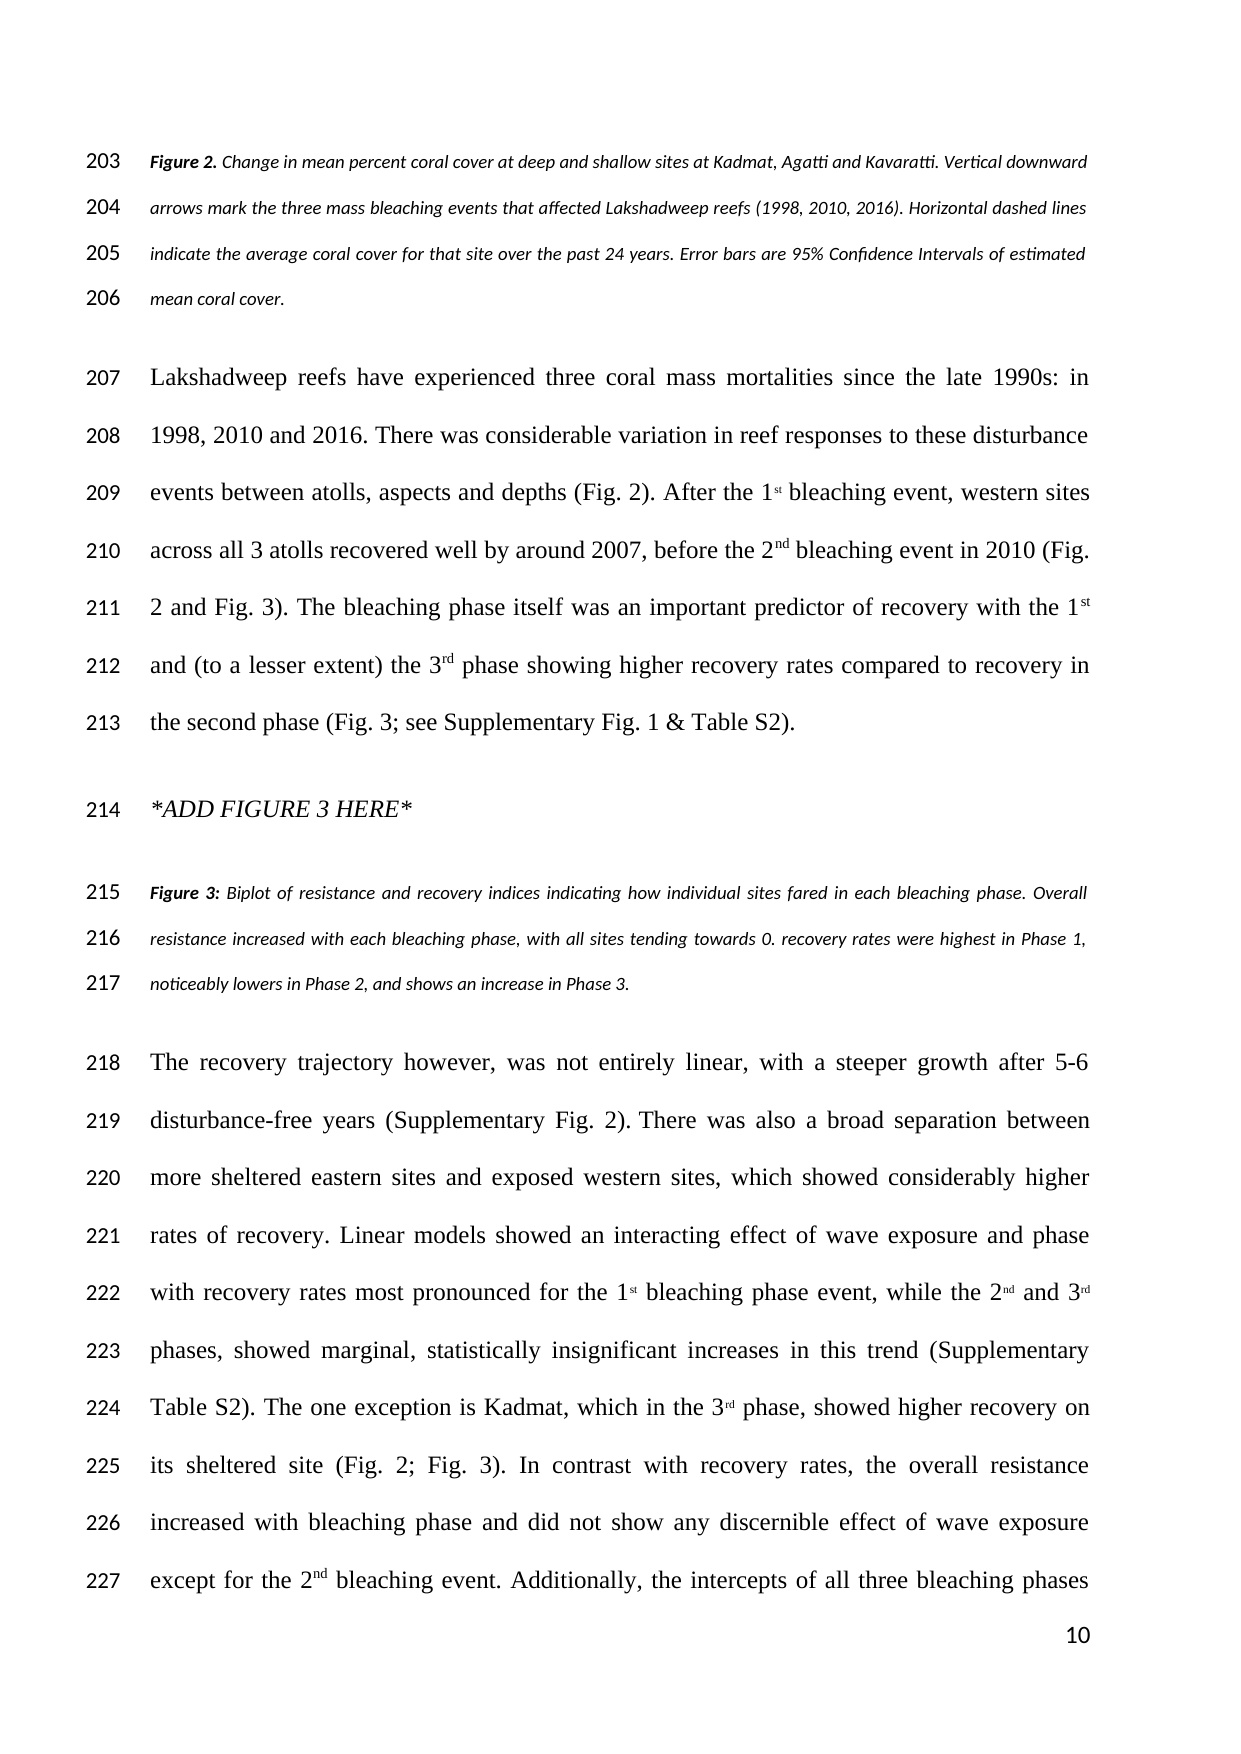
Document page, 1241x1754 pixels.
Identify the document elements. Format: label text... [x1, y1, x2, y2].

text *ADD FIGURE 3 HERE* [150, 794, 1090, 823]
text Figure 2. Change in mean percent coral cover at deep and shallow sites at Kadmat, Agatti and Kavaratti. Vertical downward arrows mark the three mass bleaching events that affected Lakshadweep reefs (1998, 2010, 2016). Horizontal dashed lines indicate the average coral cover for that site over the past 24 years. Error bars are 95% Confidence Intervals of estimated mean coral cover. [150, 150, 1090, 310]
text Lakshadweep reefs have experienced three coral mass mortalities since the late 1990s: in 1998, 2010 and 2016. There was considerable variation in reef responses to these disturbance events between atolls, aspects and depths (Fig. 2). After the 1st bleaching event, western sites across all 3 atolls recovered well by around 2007, before the 2nd bleaching event in 2010 (Fig. 2 and Fig. 3). The bleaching phase itself was an important predictor of recovery with the 1st and (to a lesser extent) the 3rd phase showing higher recovery rates compared to recovery in the second phase (Fig. 3; see Supplementary Fig. 1 & Table S2). [150, 362, 1090, 736]
text Figure 3: Biplot of resistance and recovery indices indicating how individual sites fared in each bleaching phase. Overall resistance increased with each bleaching phase, with all sites tending towards 0. recovery rates were highest in Phase 1, noticeably lowers in Phase 2, and shows an increase in Phase 3. [150, 881, 1090, 995]
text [150, 1047, 1090, 1594]
